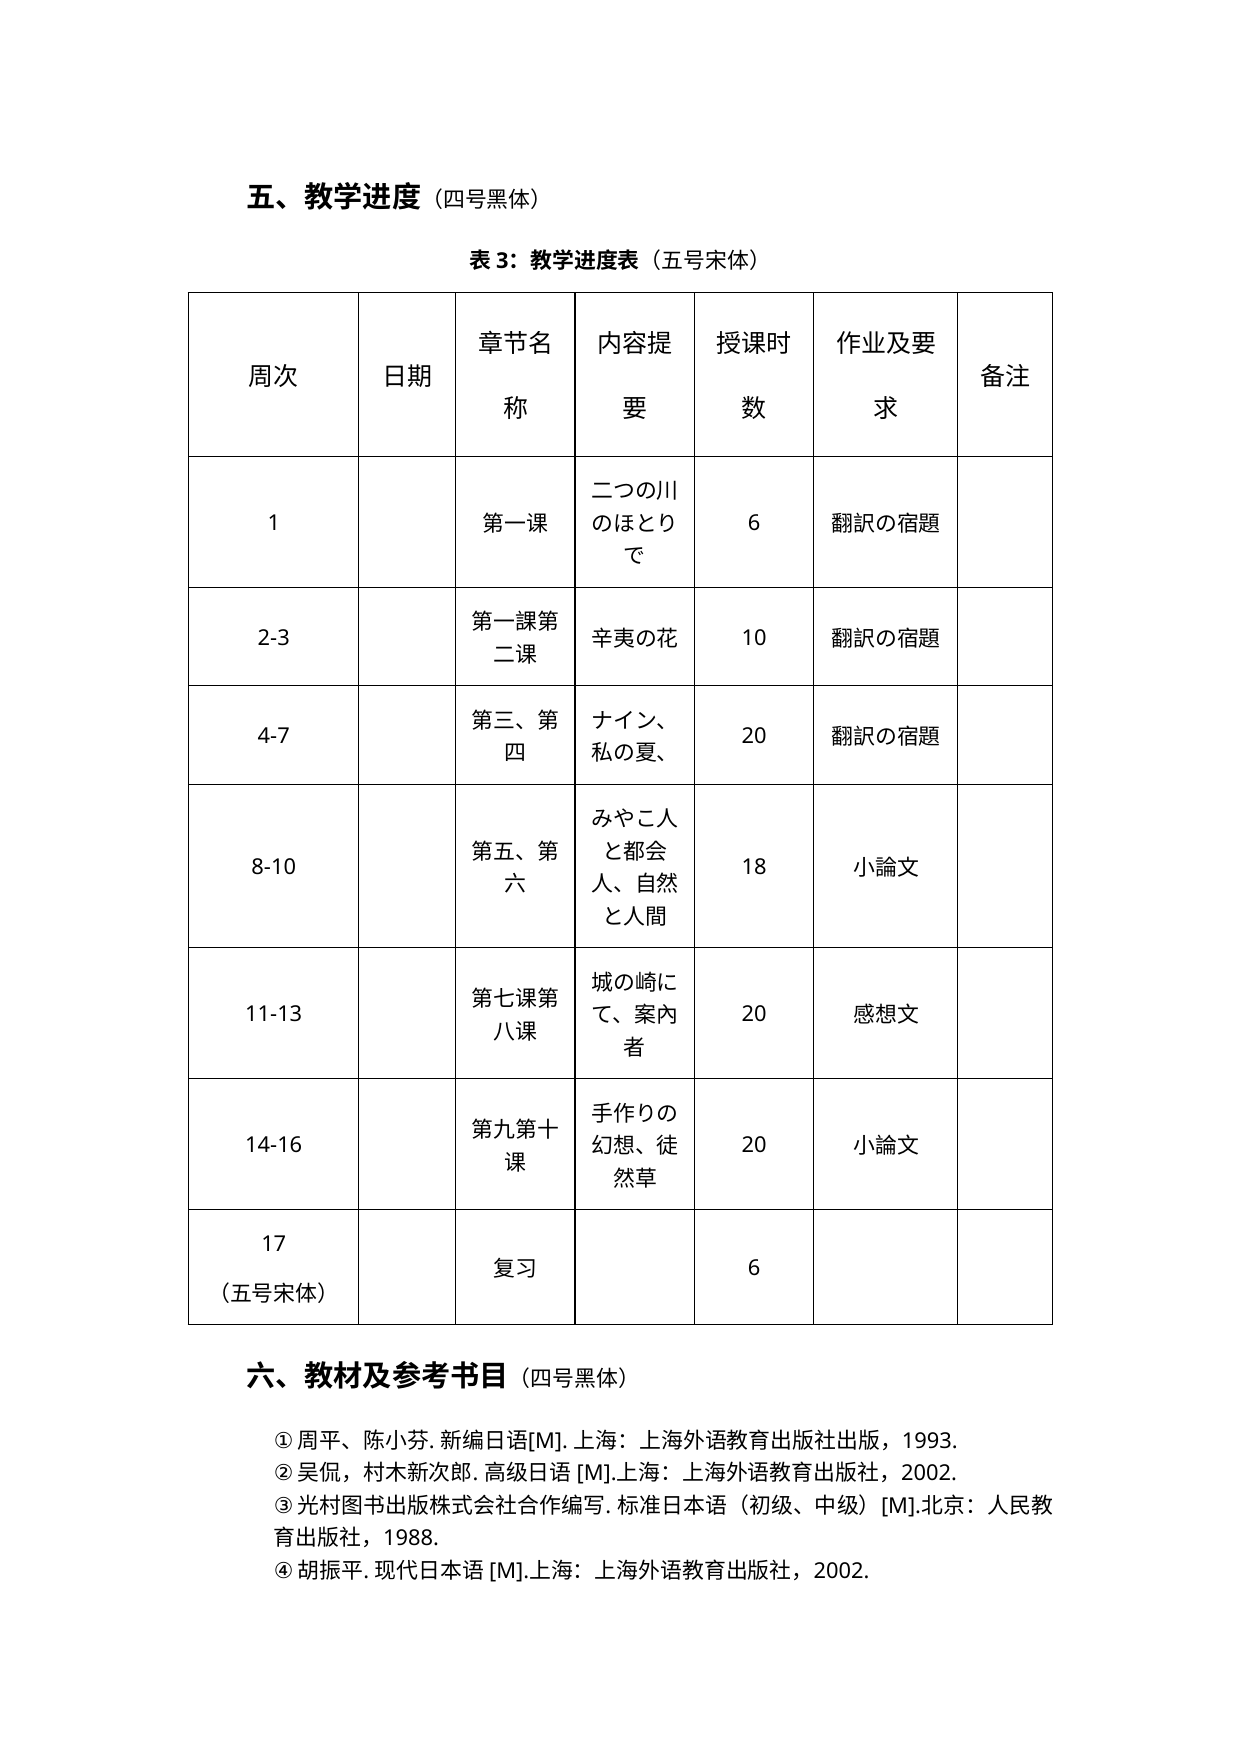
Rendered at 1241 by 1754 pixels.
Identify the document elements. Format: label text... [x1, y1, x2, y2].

table_cell [359, 1079, 455, 1209]
table_cell 14-16 [189, 1079, 358, 1209]
table_cell [814, 1210, 957, 1324]
table_cell 17 （五号宋体） [189, 1210, 358, 1324]
table_header 日期 [359, 293, 455, 456]
table_cell 第三、第四 [456, 686, 574, 784]
table_cell 第一课 [456, 457, 574, 587]
table_cell 6 [695, 457, 813, 587]
table_cell みやこ人と都会人、自然と人間 [576, 785, 694, 947]
table_cell 20 [695, 686, 813, 784]
text ③光村图书出版株式会社合作编写. 标准日本语（初级、中级）[M].北京：人民教育出版社，1988. [273, 1488, 1053, 1553]
table_cell [958, 1079, 1052, 1209]
table_header 内容提要 [576, 293, 694, 456]
table_cell 城の崎にて、案內者 [576, 948, 694, 1078]
table_cell 感想文 [814, 948, 957, 1078]
table_cell 20 [695, 1079, 813, 1209]
table_cell 18 [695, 785, 813, 947]
text ②吴侃，村木新次郎. 高级日语 [M].上海：上海外语教育出版社，2002. [225, 1455, 1055, 1488]
table_cell 10 [695, 588, 813, 685]
table_cell 辛夷の花 [576, 588, 694, 685]
table_cell [359, 785, 455, 947]
table_cell 手作りの幻想、徒然草 [576, 1079, 694, 1209]
table_cell 11-13 [189, 948, 358, 1078]
text 六、教材及参考书目（四号黑体） [187, 1341, 1053, 1406]
table_cell [958, 1210, 1052, 1324]
table_cell 第九第十课 [456, 1079, 574, 1209]
table_cell 1 [189, 457, 358, 587]
text ④胡振平. 现代日本语 [M].上海：上海外语教育出版社，2002. [225, 1553, 1053, 1585]
table_cell [359, 457, 455, 587]
table_cell 20 [695, 948, 813, 1078]
table_cell 翻訳の宿題 [814, 588, 957, 685]
table_cell 翻訳の宿題 [814, 686, 957, 784]
table_cell 8-10 [189, 785, 358, 947]
table_cell [958, 948, 1052, 1078]
table_cell 第七课第八课 [456, 948, 574, 1078]
table_cell [359, 686, 455, 784]
table_cell 2-3 [189, 588, 358, 685]
table_header 授课时数 [695, 293, 813, 456]
table_cell [958, 785, 1052, 947]
table_cell [958, 457, 1052, 587]
table_cell [359, 948, 455, 1078]
table_cell [958, 686, 1052, 784]
table_cell 第五、第六 [456, 785, 574, 947]
table_cell [359, 1210, 455, 1324]
text ①周平、陈小芬. 新编日语[M]. 上海：上海外语教育出版社出版，1993. [225, 1423, 1055, 1455]
table_cell 第一課第二课 [456, 588, 574, 685]
text 表3：教学进度表（五号宋体） [187, 243, 1053, 276]
table_cell 6 [695, 1210, 813, 1324]
table_header 备注 [958, 293, 1052, 456]
table_header 周次 [189, 293, 358, 456]
table_cell 4-7 [189, 686, 358, 784]
table_cell 二つの川のほとりで [576, 457, 694, 587]
table_cell ナイン、私の夏、 [576, 686, 694, 784]
table_cell 复习 [456, 1210, 574, 1324]
table_header 作业及要求 [814, 293, 957, 456]
table_cell 翻訳の宿題 [814, 457, 957, 587]
table_cell [576, 1210, 694, 1324]
text 五、教学进度（四号黑体） [187, 162, 1053, 227]
table_cell [958, 588, 1052, 685]
table_cell 小論文 [814, 785, 957, 947]
table_cell 小論文 [814, 1079, 957, 1209]
table_cell [359, 588, 455, 685]
table_header 章节名称 [456, 293, 574, 456]
